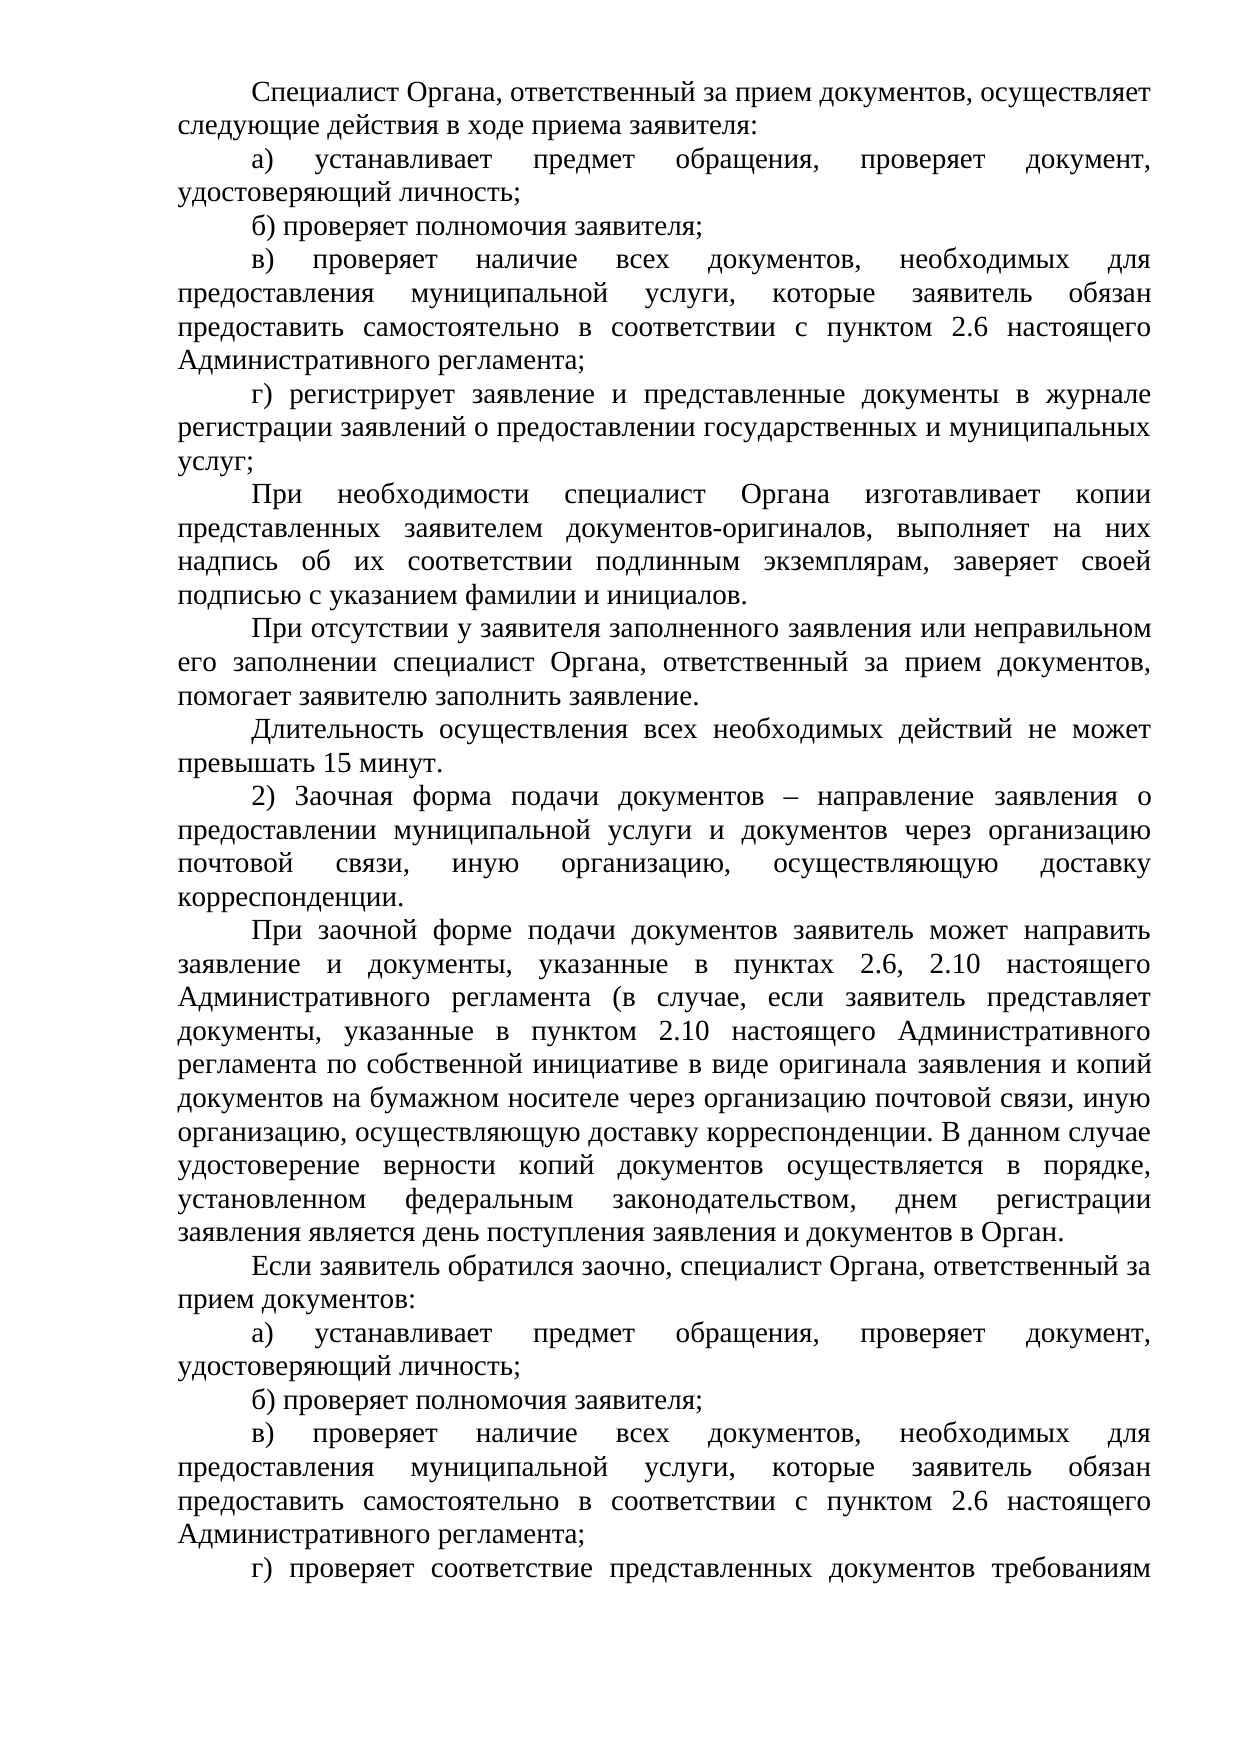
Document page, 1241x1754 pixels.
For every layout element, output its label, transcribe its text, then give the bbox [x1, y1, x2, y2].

text в) проверяет наличие всех документов, необходимых для предоставления муниципальной услуги, которые заявитель обязан предоставить самостоятельно в соответствии с пунктом 2.6 настоящего Административного регламента; [177, 242, 1152, 376]
text б) проверяет полномочия заявителя; [177, 208, 1152, 242]
text Специалист Органа, ответственный за прием документов, осуществляет следующие действия в ходе приема заявителя: [177, 74, 1152, 141]
text Если заявитель обратился заочно, специалист Органа, ответственный за прием документов: [177, 1248, 1152, 1315]
text При необходимости специалист Органа изготавливает копии представленных заявителем документов-оригиналов, выполняет на них надпись об их соответствии подлинным экземплярам, заверяет своей подписью с указанием фамилии и инициалов. [177, 476, 1152, 611]
text 2) Заочная форма подачи документов – направление заявления о предоставлении муниципальной услуги и документов через организацию почтовой связи, иную организацию, осуществляющую доставку корреспонденции. [177, 778, 1152, 912]
text При отсутствии у заявителя заполненного заявления или неправильном его заполнении специалист Органа, ответственный за прием документов, помогает заявителю заполнить заявление. [177, 611, 1152, 711]
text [177, 1550, 1152, 1583]
text а) устанавливает предмет обращения, проверяет документ, удостоверяющий личность; [177, 1315, 1152, 1382]
text Длительность осуществления всех необходимых действий не может превышать 15 минут. [177, 711, 1152, 778]
text При заочной форме подачи документов заявитель может направить заявление и документы, указанные в пунктах 2.6, 2.10 настоящего Административного регламента (в случае, если заявитель представляет документы, указанные в пунктом 2.10 настоящего Административного регламента по собственной инициативе в виде оригинала заявления и копий документов на бумажном носителе через организацию почтовой связи, иную организацию, осуществляющую доставку корреспонденции. В данном случае удостоверение верности копий документов осуществляется в порядке, установленном федеральным законодательством, днем регистрации заявления является день поступления заявления и документов в Орган. [177, 912, 1152, 1248]
text а) устанавливает предмет обращения, проверяет документ, удостоверяющий личность; [177, 141, 1152, 208]
text в) проверяет наличие всех документов, необходимых для предоставления муниципальной услуги, которые заявитель обязан предоставить самостоятельно в соответствии с пунктом 2.6 настоящего Административного регламента; [177, 1416, 1152, 1550]
text г) регистрирует заявление и представленные документы в журнале регистрации заявлений о предоставлении государственных и муниципальных услуг; [177, 376, 1152, 476]
text б) проверяет полномочия заявителя; [177, 1382, 1152, 1416]
